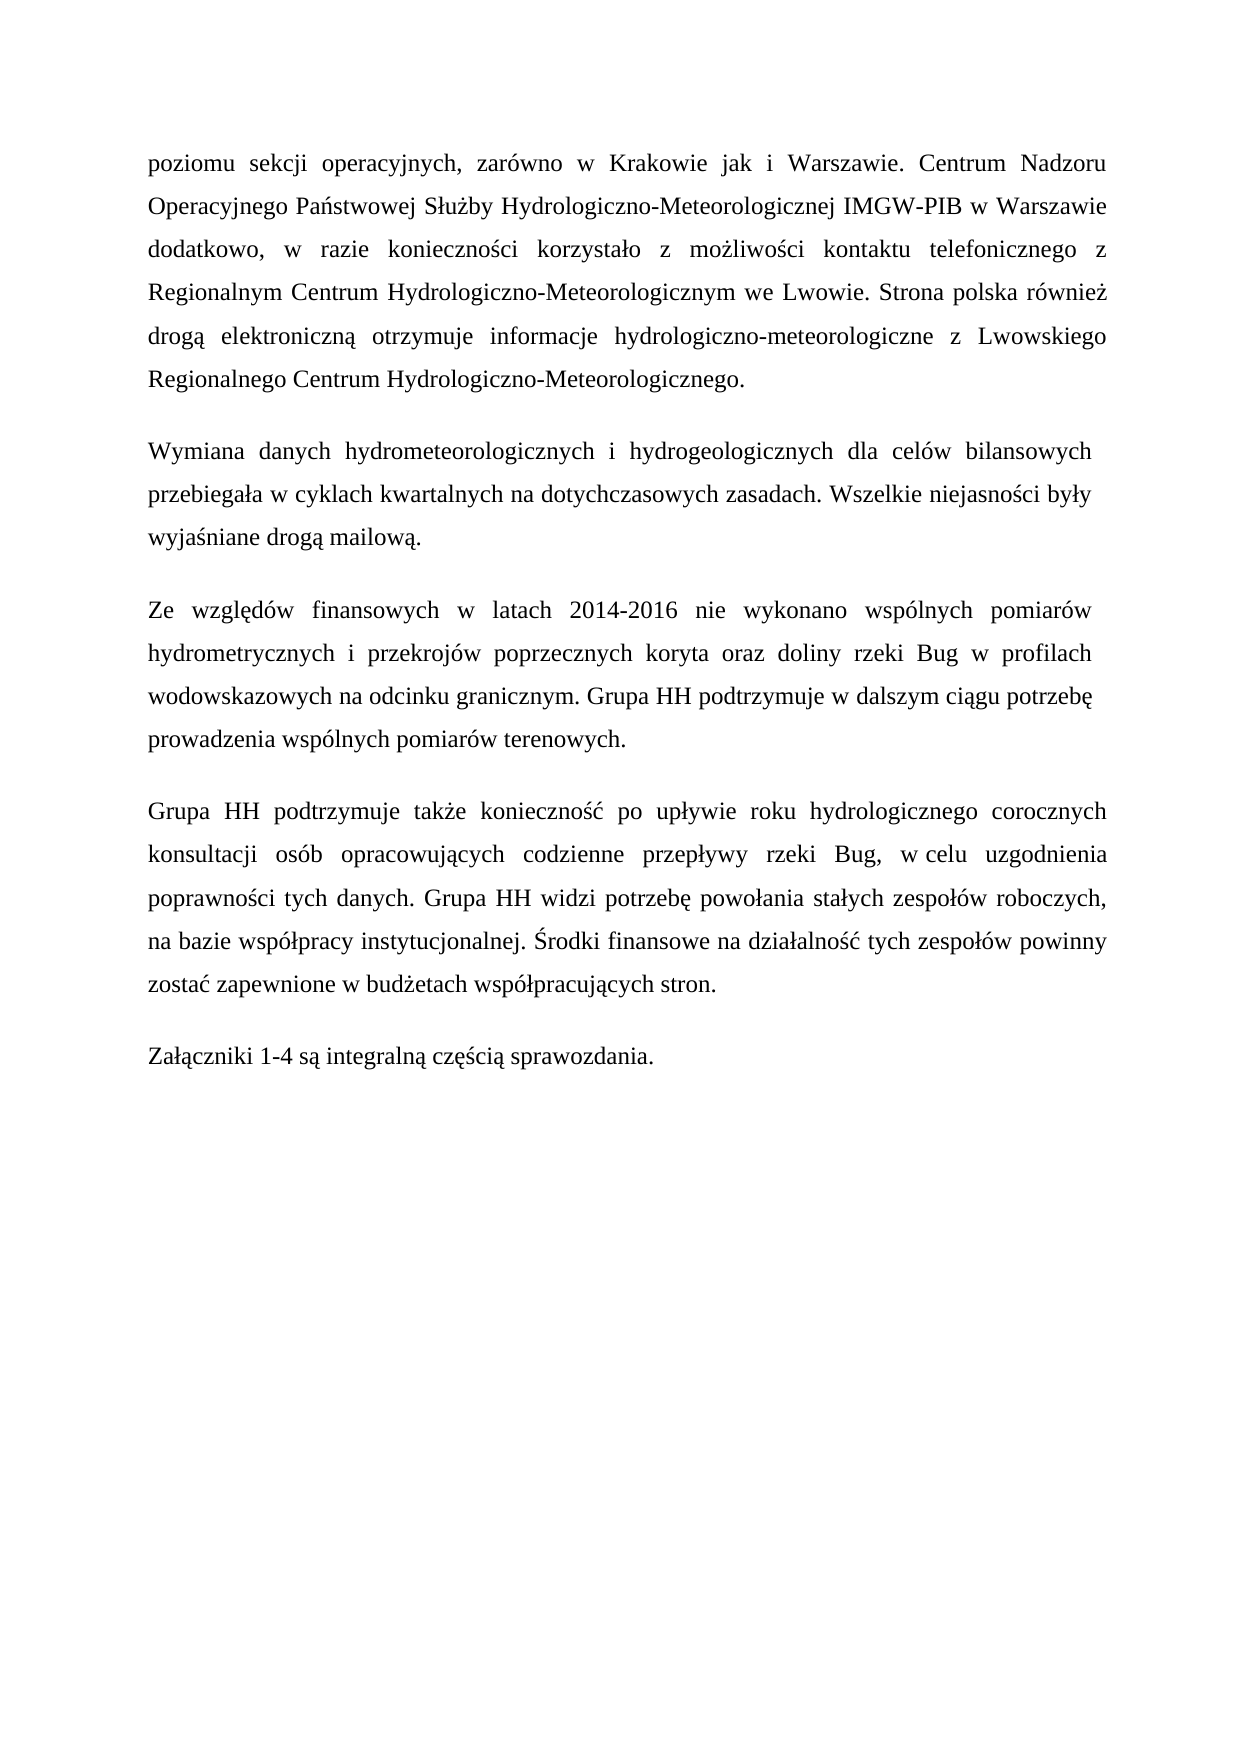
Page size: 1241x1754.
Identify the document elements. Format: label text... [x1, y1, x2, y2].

text Ze względów finansowych w latach 2014-2016 nie wykonano wspólnych pomiarów hydrometrycznych i przekrojów poprzecznych koryta oraz doliny rzeki Bug w profilach wodowskazowych na odcinku granicznym. Grupa HH podtrzymuje w dalszym ciągu potrzebę prowadzenia wspólnych pomiarów terenowych. [148, 595, 1093, 753]
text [148, 148, 1107, 393]
text Grupa HH podtrzymuje także konieczność po upływie roku hydrologicznego corocznych konsultacji osób opracowujących codzienne przepływy rzeki Bug, w celu uzgodnienia poprawności tych danych. Grupa HH widzi potrzebę powołania stałych zespołów roboczych, na bazie współpracy instytucjonalnej. Środki finansowe na działalność tych zespołów powinny zostać zapewnione w budżetach współpracujących stron. [148, 796, 1107, 998]
text Wymiana danych hydrometeorologicznych i hydrogeologicznych dla celów bilansowych przebiegała w cyklach kwartalnych na dotychczasowych zasadach. Wszelkie niejasności były wyjaśniane drogą mailową. [148, 436, 1093, 551]
text Załączniki 1-4 są integralną częścią sprawozdania. [148, 1041, 1093, 1070]
